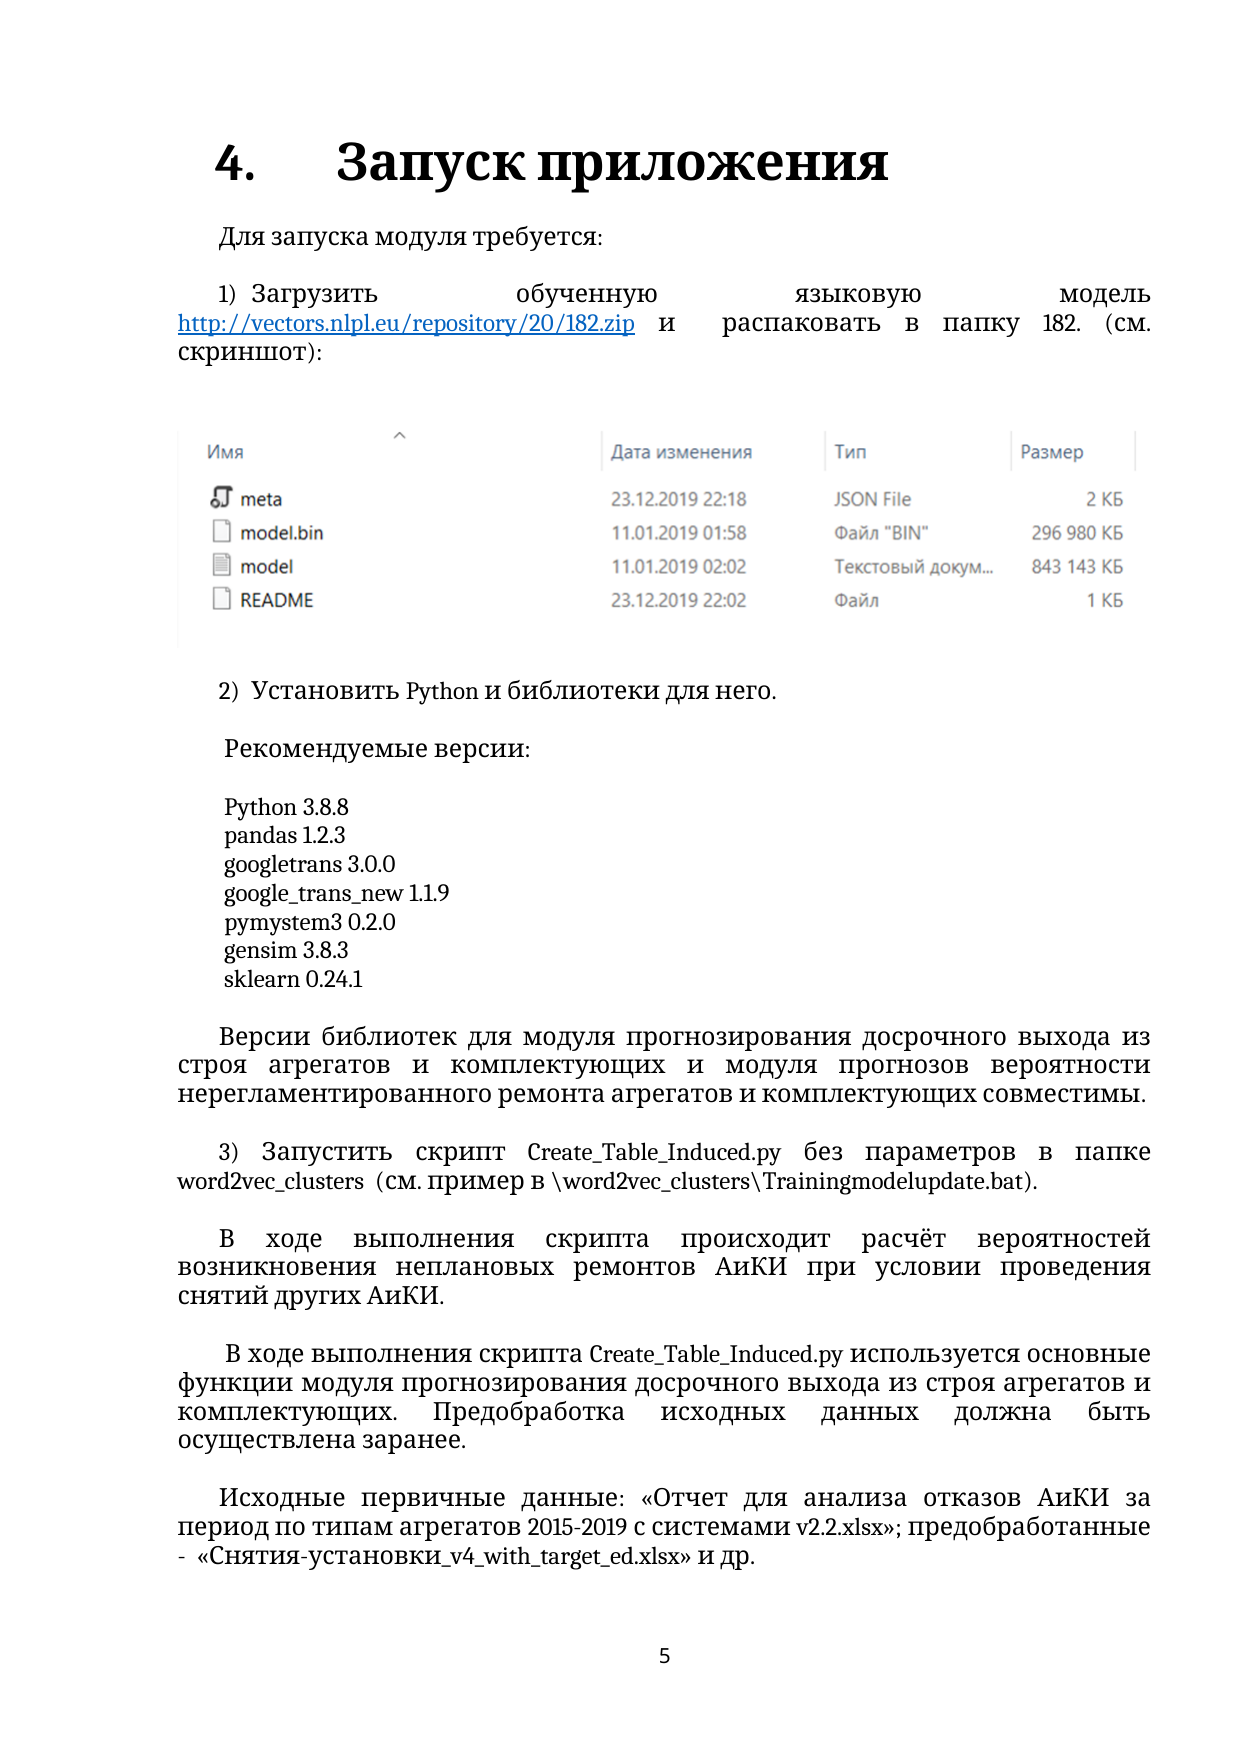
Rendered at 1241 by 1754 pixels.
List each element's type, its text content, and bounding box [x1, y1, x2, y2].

text 1) Загрузить обученную языковую модель http://vectors.nlpl.eu/repository/20/182.zip и распаковать в папку 182. (см. скриншот): [177, 280, 1152, 367]
text Python 3.8.8 [177, 792, 1152, 821]
subtitle Запуск приложения [215, 133, 1152, 193]
text googletrans 3.0.0 [177, 850, 1152, 879]
text Версии библиотек для модуля прогнозирования досрочного выхода из строя агрегатов и комплектующих и модуля прогнозов вероятности нерегламентированного ремонта агрегатов и комплектующих совместимы. [177, 1022, 1152, 1109]
text Исходные первичные данные: «Отчет для анализа отказов АиКИ за период по типам агрегатов 2015-2019 с системами v2.2.xlsx»; предобработанные - «Снятия-установки_v4_with_target_ed.xlsx» и др. [177, 1484, 1152, 1570]
text Для запуска модуля требуется: [177, 222, 1152, 251]
text 2) Установить Python и библиотеки для него. [177, 677, 1152, 705]
picture [177, 426, 1152, 648]
text В ходе выполнения скрипта Create_Table_Induced.py используется основные функции модуля прогнозирования досрочного выхода из строя агрегатов и комплектующих. Предобработка исходных данных должна быть осуществлена заранее. [177, 1340, 1152, 1455]
text sklearn 0.24.1 [177, 965, 1152, 994]
text Рекомендуемые версии: [177, 734, 1152, 763]
text pandas 1.2.3 [177, 821, 1152, 850]
text В ходе выполнения скрипта происходит расчёт вероятностей возникновения неплановых ремонтов АиКИ при условии проведения снятий других АиКИ. [177, 1224, 1152, 1311]
text google_trans_new 1.1.9 [177, 879, 1152, 907]
text pymystem3 0.2.0 [177, 907, 1152, 936]
text gensim 3.8.3 [177, 936, 1152, 965]
text 3) Запустить скрипт Create_Table_Induced.py без параметров в папке word2vec_clusters (см. пример в \word2vec_clusters\Trainingmodelupdate.bat). [177, 1138, 1152, 1195]
